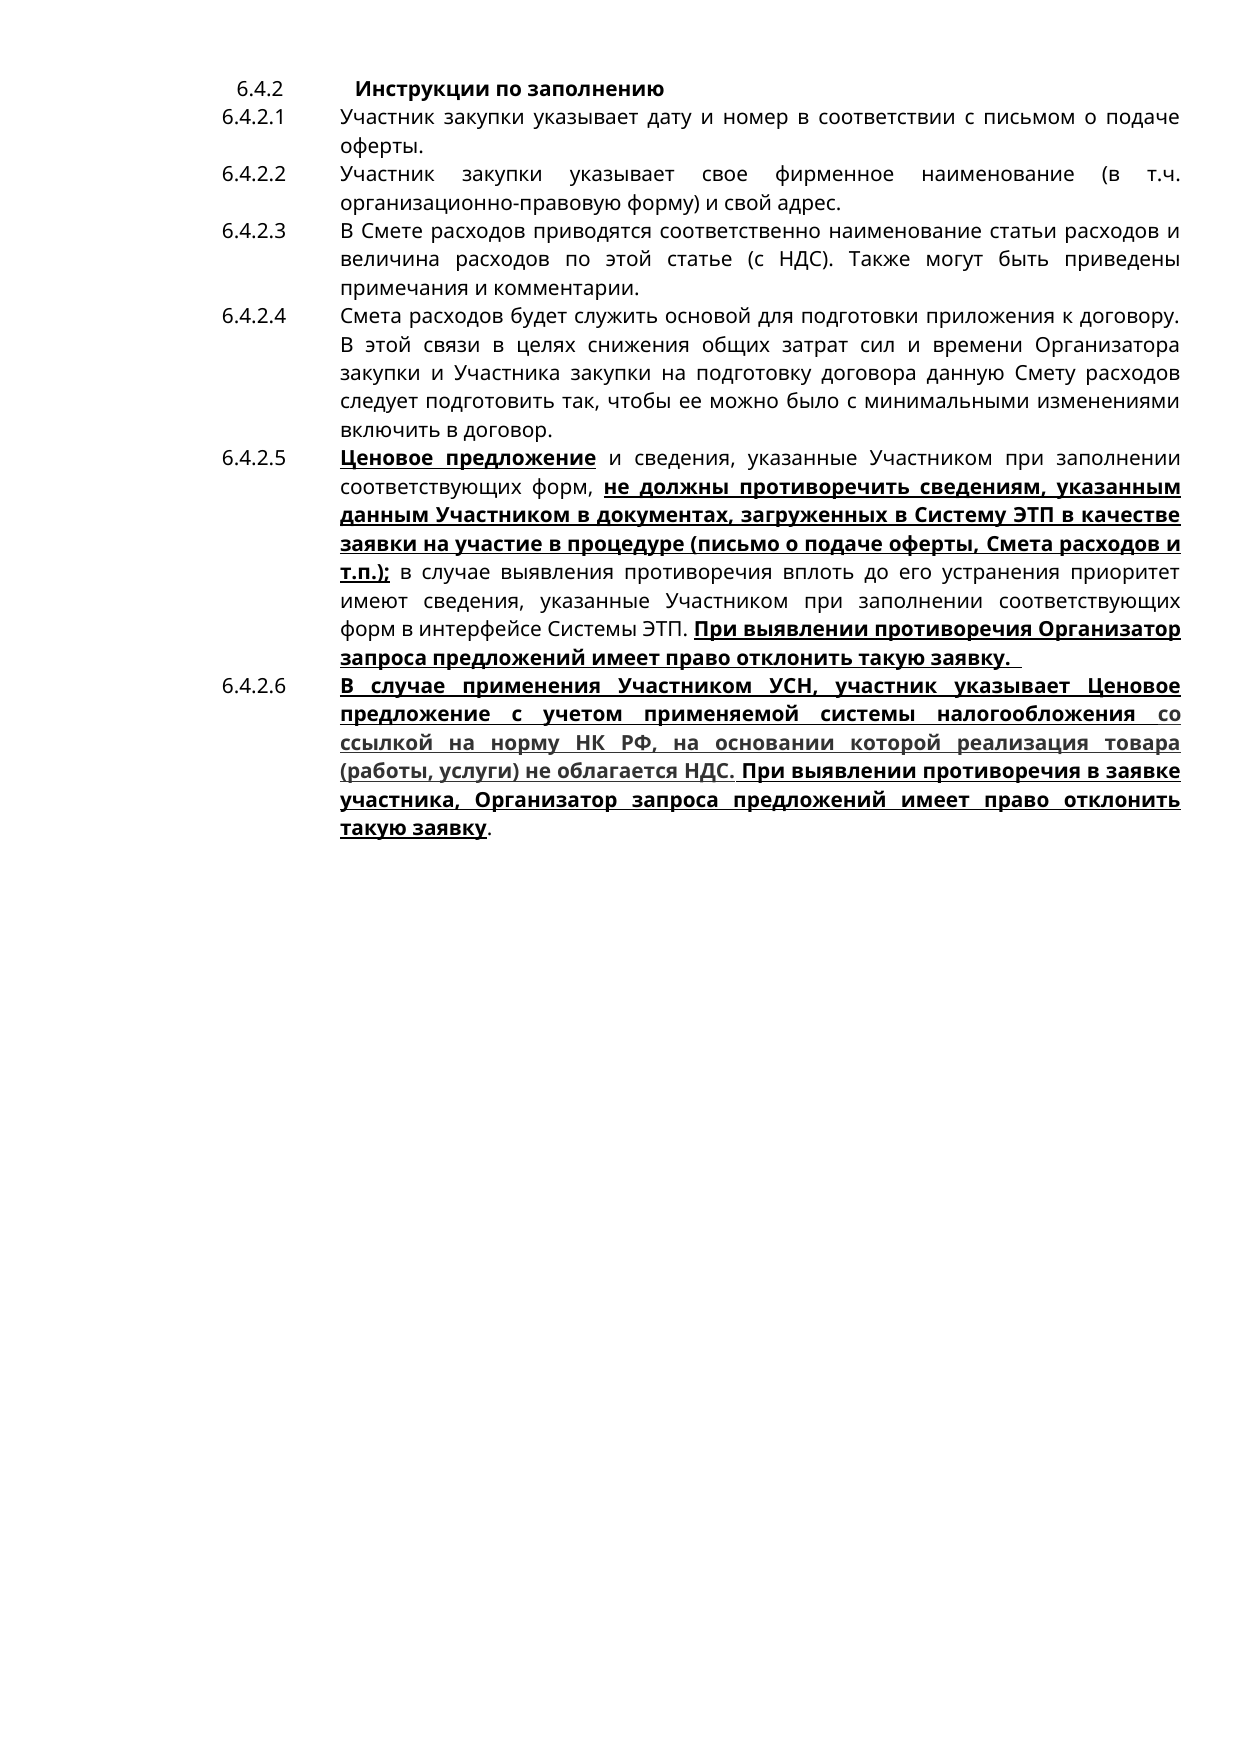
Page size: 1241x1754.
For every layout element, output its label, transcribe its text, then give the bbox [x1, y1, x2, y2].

list Смета расходов будет служить основой для подготовки приложения к договору. В этой связи в целях снижения общих затрат сил и времени Организатора закупки и Участника закупки на подготовку договора данную Смету расходов следует подготовить так, чтобы ее можно было с минимальными изменениями включить в договор. [222, 301, 1181, 443]
list В случае применения Участником УСН, участник указывает Ценовое предложение с учетом применяемой системы налогообложения со ссылкой на норму НК РФ, на основании которой реализация товара (работы, услуги) не облагается НДС. При выявлении противоречия в заявке участника, Организатор запроса предложений имеет право отклонить такую заявку. [222, 671, 1181, 842]
list Ценовое предложение и сведения, указанные Участником при заполнении соответствующих форм, не должны противоречить сведениям, указанным данным Участником в документах, загруженных в Систему ЭТП в качестве заявки на участие в процедуре (письмо о подаче оферты, Смета расходов и т.п.); в случае выявления противоречия вплоть до его устранения приоритет имеют сведения, указанные Участником при заполнении соответствующих форм в интерфейсе Системы ЭТП. При выявлении противоречия Организатор запроса предложений имеет право отклонить такую заявку. [222, 443, 1181, 671]
list В Смете расходов приводятся соответственно наименование статьи расходов и величина расходов по этой статье (с НДС). Также могут быть приведены примечания и комментарии. [222, 216, 1181, 301]
list Участник закупки указывает свое фирменное наименование (в т.ч. организационно-правовую форму) и свой адрес. [222, 159, 1181, 216]
list Инструкции по заполнению [236, 74, 1181, 102]
list Участник закупки указывает дату и номер в соответствии с письмом о подаче оферты. [222, 102, 1181, 159]
